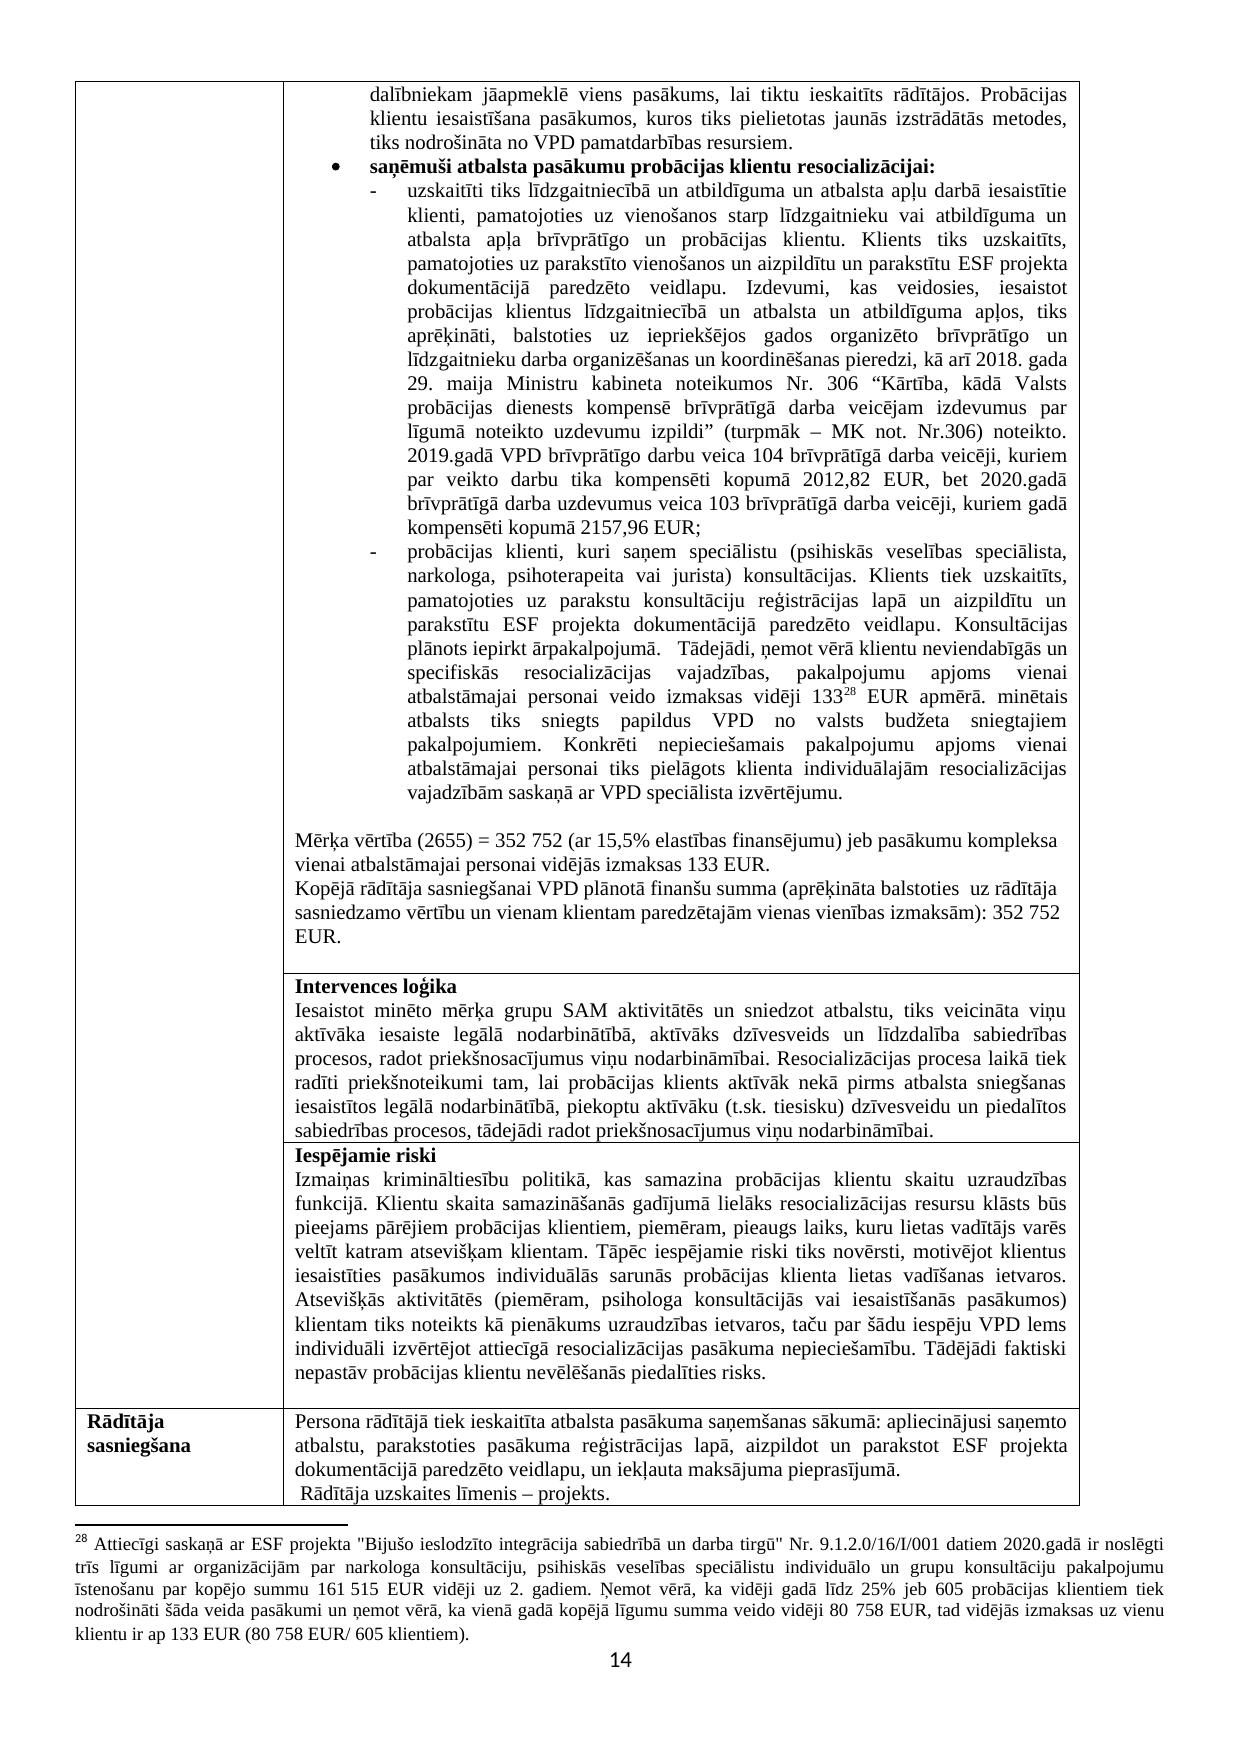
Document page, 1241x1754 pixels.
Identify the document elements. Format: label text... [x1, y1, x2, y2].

table_cell Iespējamie riski Izmaiņas krimināltiesību politikā, kas samazina probācijas klientu skaitu uzraudzības funkcijā. Klientu skaita samazināšanās gadījumā lielāks resocializācijas resursu klāsts būs pieejams pārējiem probācijas klientiem, piemēram, pieaugs laiks, kuru lietas vadītājs varēs veltīt katram atsevišķam klientam. Tāpēc iespējamie riski tiks novērsti, motivējot klientus iesaistīties pasākumos individuālās sarunās probācijas klienta lietas vadīšanas ietvaros. Atsevišķās aktivitātēs (piemēram, psihologa konsultācijās vai iesaistīšanās pasākumos) klientam tiks noteikts kā pienākums uzraudzības ietvaros, taču par šādu iespēju VPD lems individuāli izvērtējot attiecīgā resocializācijas pasākuma nepieciešamību. Tādējādi faktiski nepastāv probācijas klientu nevēlēšanās piedalīties risks. [284, 1143, 1079, 1408]
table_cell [284, 1409, 1079, 1505]
table_cell Intervences loģika Iesaistot minēto mērķa grupu SAM aktivitātēs un sniedzot atbalstu, tiks veicināta viņu aktīvāka iesaiste legālā nodarbinātībā, aktīvāks dzīvesveids un līdzdalība sabiedrības procesos, radot priekšnosacījumus viņu nodarbināmībai. Resocializācijas procesa laikā tiek radīti priekšnoteikumi tam, lai probācijas klients aktīvāk nekā pirms atbalsta sniegšanas iesaistītos legālā nodarbinātībā, piekoptu aktīvāku (t.sk. tiesisku) dzīvesveidu un piedalītos sabiedrības procesos, tādejādi radot priekšnosacījumus viņu nodarbināmībai. [284, 974, 1079, 1142]
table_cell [76, 1409, 283, 1505]
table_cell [284, 82, 1079, 972]
